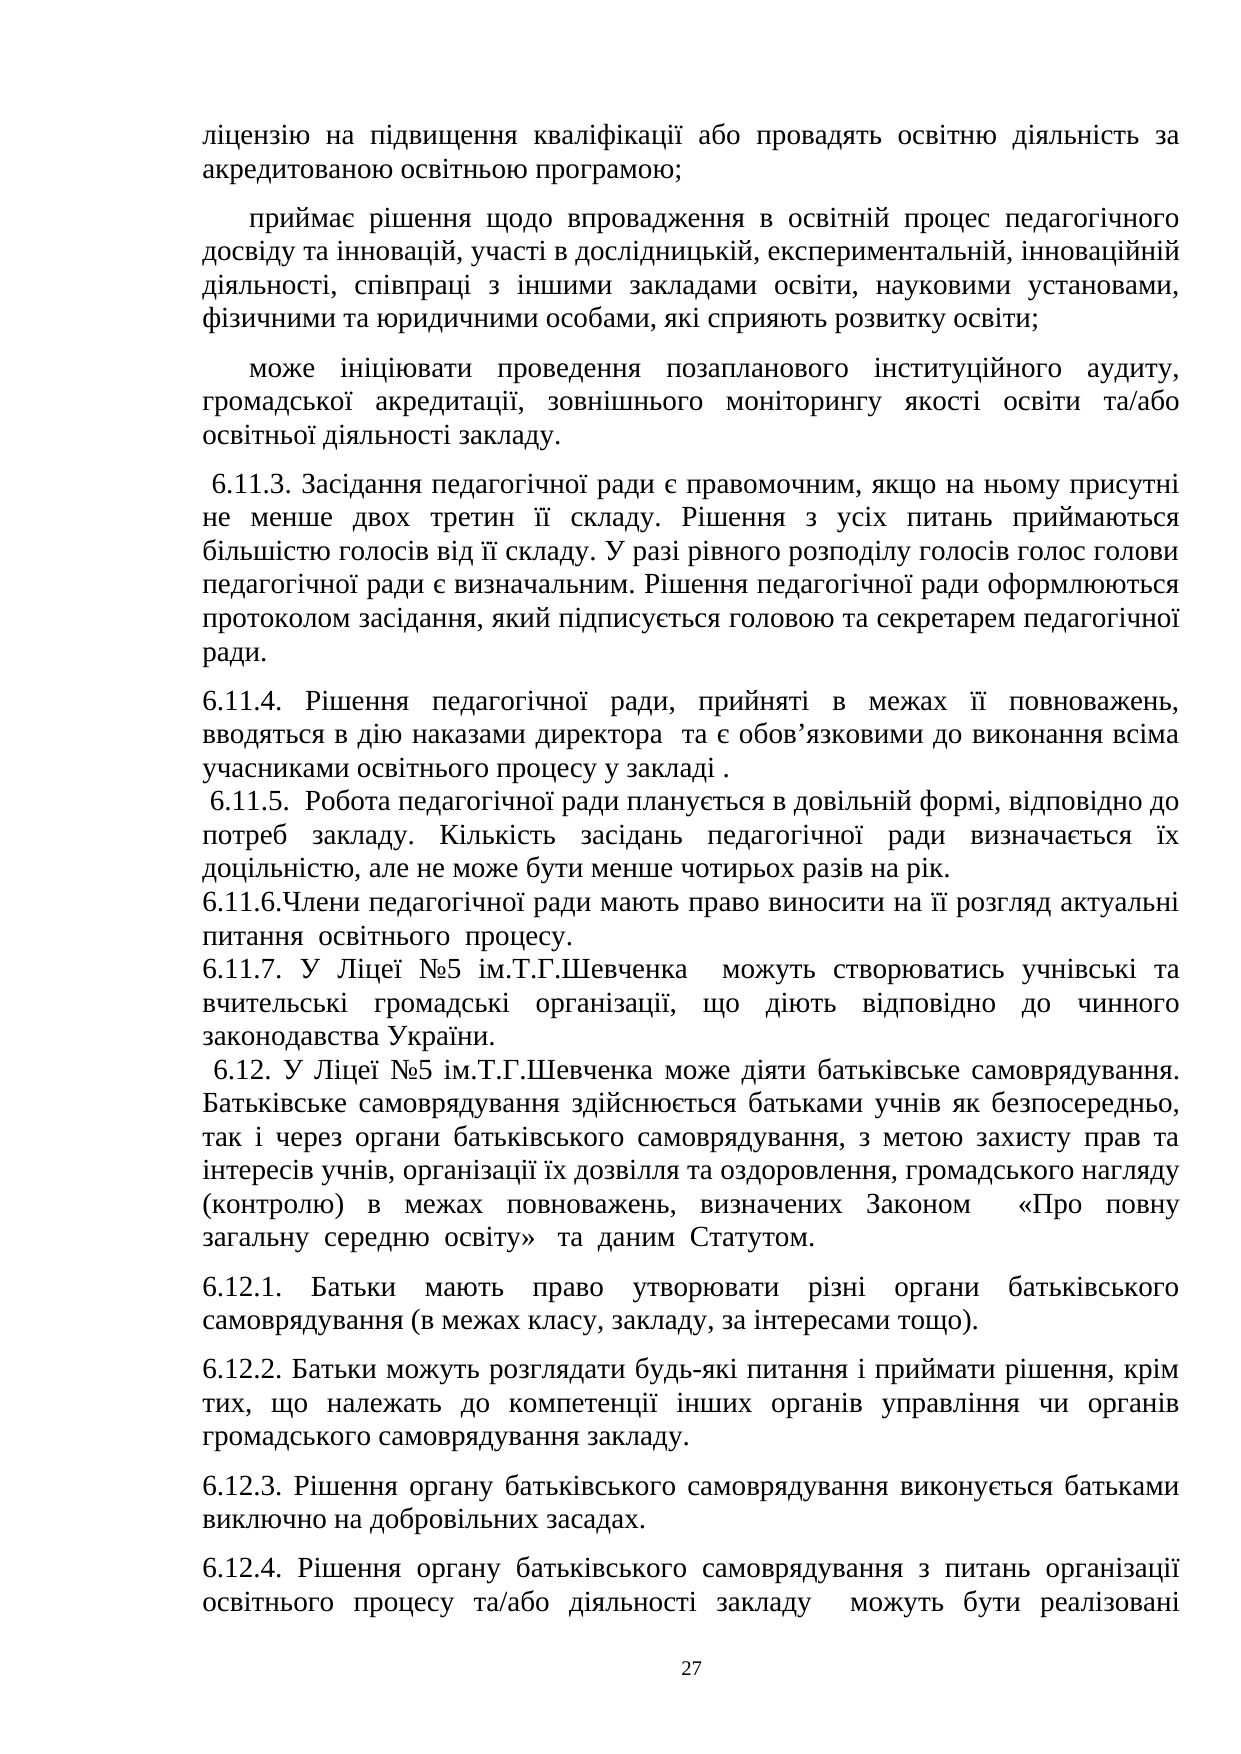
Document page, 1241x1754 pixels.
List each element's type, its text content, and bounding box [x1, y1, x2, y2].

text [202, 1550, 1181, 1617]
text 6.11.5. Робота педагогічної ради планується в довільній формі, відповідно до потреб закладу. Кількість засідань педагогічної ради визначається їх доцільністю, але не може бути менше чотирьох разів на рік. [202, 783, 1181, 884]
text 6.11.6.Члени педагогічної ради мають право виносити на її розгляд актуальні питання освітнього процесу. [202, 884, 1181, 951]
text 6.12.1. Батьки мають право утворювати різні органи батьківського самоврядування (в межах класу, закладу, за інтересами тощо). [202, 1269, 1181, 1336]
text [202, 117, 1181, 184]
text може ініціювати проведення позапланового інституційного аудиту, громадської акредитації, зовнішнього моніторингу якості освіти та/або освітньої діяльності закладу. [202, 350, 1181, 450]
text 6.12. У Ліцеї №5 ім.Т.Г.Шевченка може діяти батьківське самоврядування. Батьківське самоврядування здійснюється батьками учнів як безпосередньо, так і через органи батьківського самоврядування, з метою захисту прав та інтересів учнів, організації їх дозвілля та оздоровлення, громадського нагляду (контролю) в межах повноважень, визначених Законом «Про повну загальну середню освіту» та даним Статутом. [202, 1052, 1181, 1253]
text 6.11.4. Рішення педагогічної ради, прийняті в межах її повноважень, вводяться в дію наказами директора та є обов’язковими до виконання всіма учасниками освітнього процесу у закладі . [202, 683, 1181, 783]
text 6.12.2. Батьки можуть розглядати будь-які питання і приймати рішення, крім тих, що належать до компетенції інших органів управління чи органів громадського самоврядування закладу. [202, 1351, 1181, 1452]
text 6.11.3. Засідання педагогічної ради є правомочним, якщо на ньому присутні не менше двох третин її складу. Рішення з усіх питань приймаються більшістю голосів від її складу. У разі рівного розподілу голосів голос голови педагогічної ради є визначальним. Рішення педагогічної ради оформлюються протоколом засідання, який підписується головою та секретарем педагогічної ради. [202, 466, 1181, 667]
text приймає рішення щодо впровадження в освітній процес педагогічного досвіду та інновацій, участі в дослідницькій, експериментальній, інноваційній діяльності, співпраці з іншими закладами освіти, науковими установами, фізичними та юридичними особами, які сприяють розвитку освіти; [202, 200, 1181, 334]
text 6.12.3. Рішення органу батьківського самоврядування виконується батьками виключно на добровільних засадах. [202, 1468, 1181, 1535]
text 6.11.7. У Ліцеї №5 ім.Т.Г.Шевченка можуть створюватись учнівські та вчительські громадські організації, що діють відповідно до чинного законодавства України. [202, 951, 1181, 1052]
